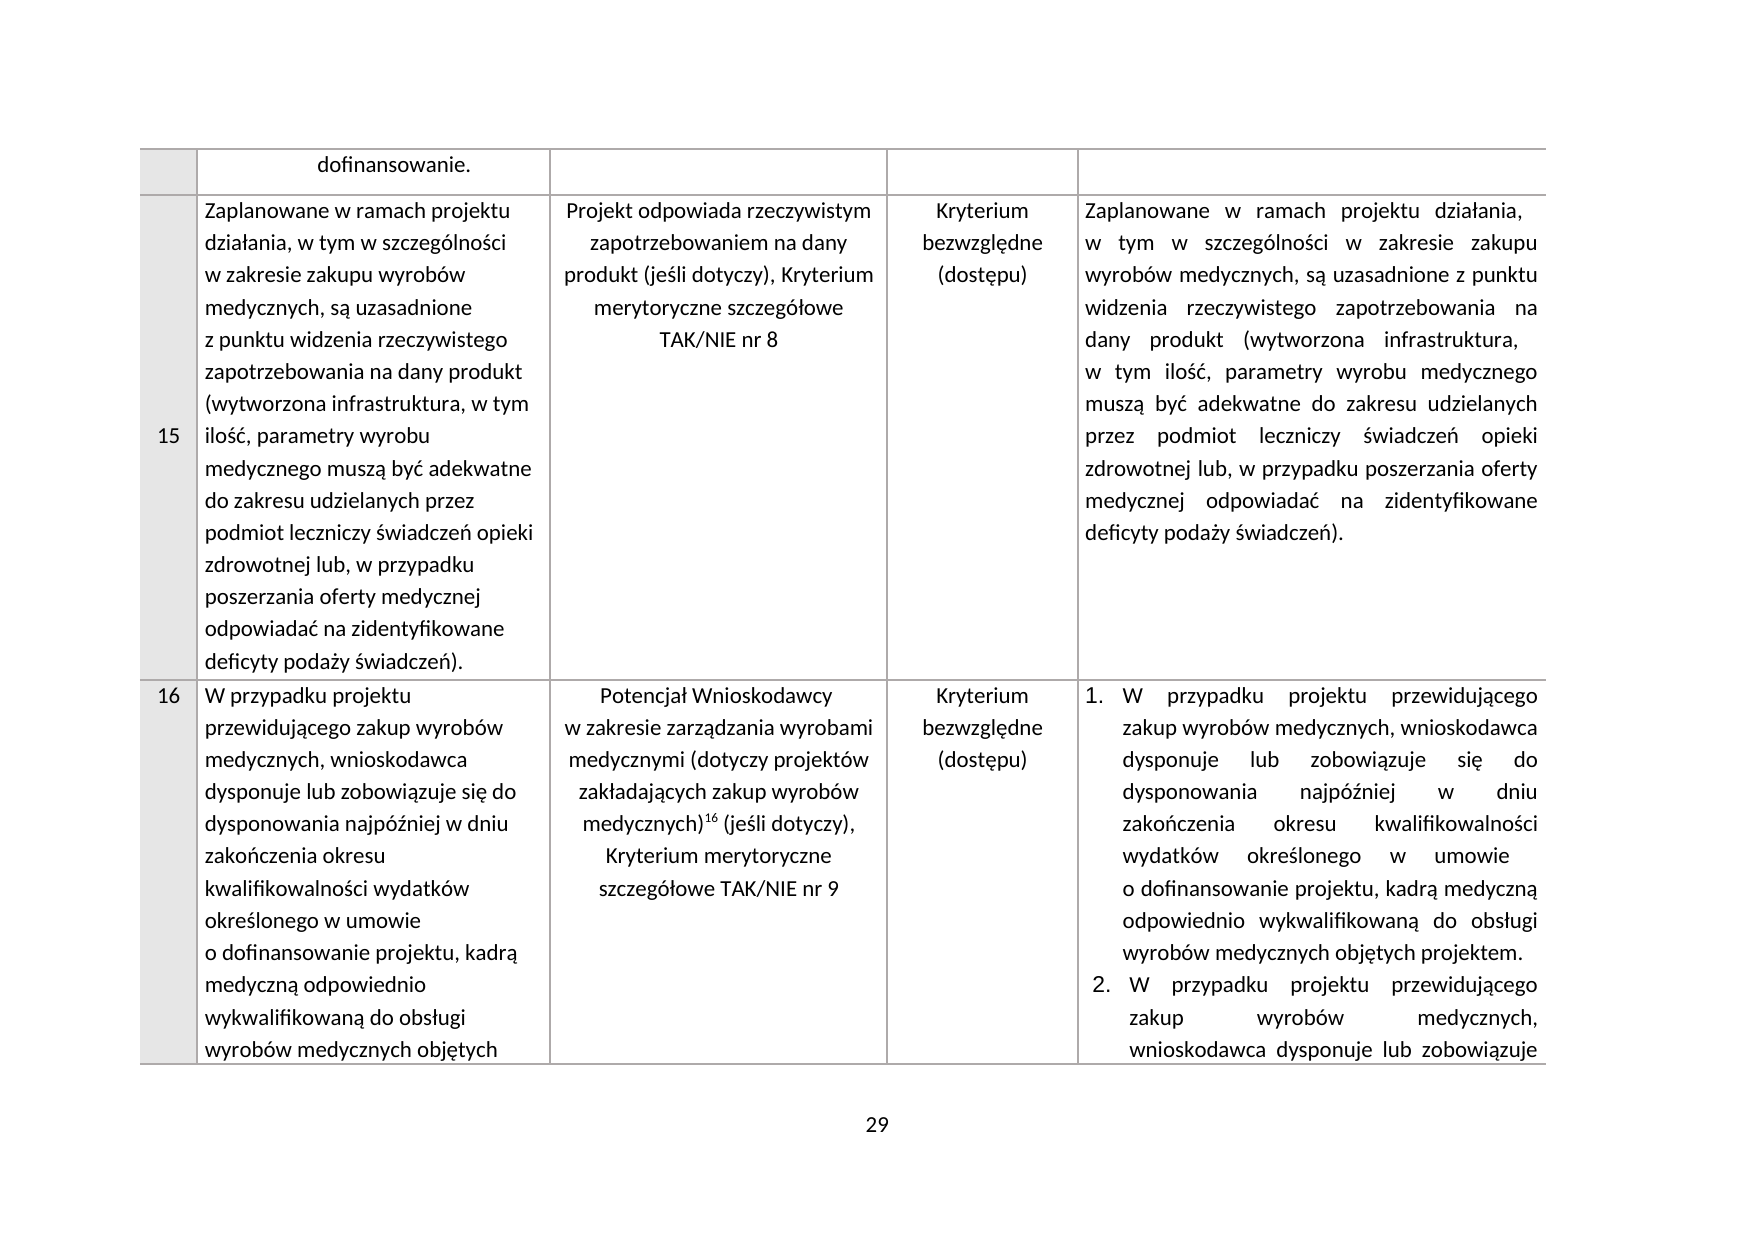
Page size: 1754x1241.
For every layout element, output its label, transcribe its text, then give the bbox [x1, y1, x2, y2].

table_cell Projekt odpowiada rzeczywistym zapotrzebowaniem na dany produkt (jeśli dotyczy), Kryterium merytoryczne szczegółowe TAK/NIE nr 8 [551, 196, 886, 679]
table_cell 15 [140, 196, 196, 679]
table_cell 14 [140, 150, 196, 194]
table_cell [1079, 150, 1546, 194]
table_cell Kryterium bezwzględne (dostępu) [888, 196, 1077, 679]
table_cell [1079, 681, 1546, 1063]
table_cell 16 [140, 681, 196, 1063]
table_cell Zaplanowane w ramach projektu działania, w tym w szczególności w zakresie zakupu wyrobów medycznych, są uzasadnione z punktu widzenia rzeczywistego zapotrzebowania na dany produkt (wytworzona infrastruktura, w tym ilość, parametry wyrobu medycznego muszą być adekwatne do zakresu udzielanych przez podmiot leczniczy świadczeń opieki zdrowotnej lub, w przypadku poszerzania oferty medycznej odpowiadać na zidentyfikowane deficyty podaży świadczeń). [198, 196, 549, 679]
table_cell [198, 681, 549, 1063]
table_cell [551, 150, 886, 194]
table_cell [198, 150, 549, 194]
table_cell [888, 150, 1077, 194]
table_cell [551, 681, 886, 1063]
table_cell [888, 681, 1077, 1063]
table_cell Zaplanowane w ramach projektu działania, w tym w szczególności w zakresie zakupu wyrobów medycznych, są uzasadnione z punktu widzenia rzeczywistego zapotrzebowania na dany produkt (wytworzona infrastruktura, w tym ilość, parametry wyrobu medycznego muszą być adekwatne do zakresu udzielanych przez podmiot leczniczy świadczeń opieki zdrowotnej lub, w przypadku poszerzania oferty medycznej odpowiadać na zidentyfikowane deficyty podaży świadczeń). [1079, 196, 1546, 679]
